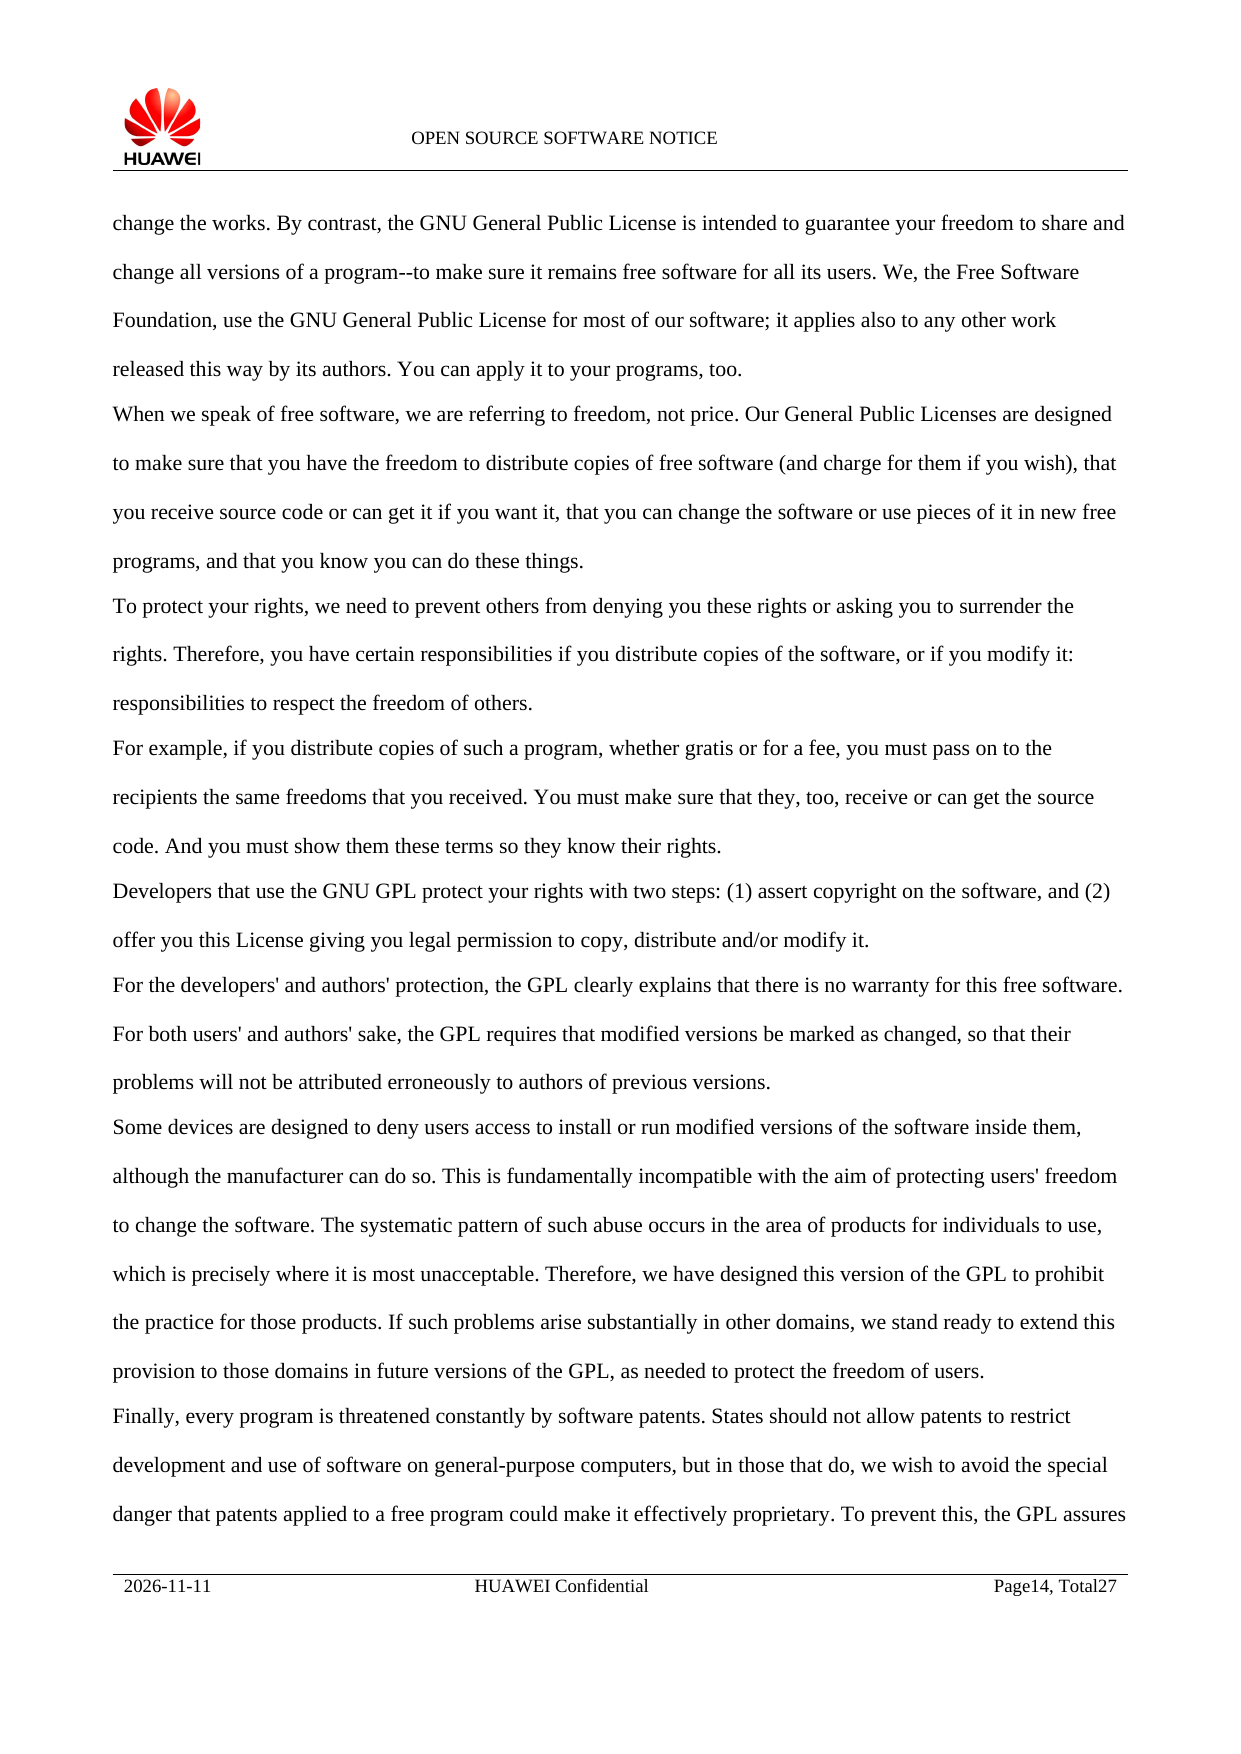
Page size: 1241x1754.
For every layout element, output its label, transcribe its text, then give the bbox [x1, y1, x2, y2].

text For the developers' and authors' protection, the GPL clearly explains that there is no warranty for this free software. For both users' and authors' sake, the GPL requires that modified versions be marked as changed, so that their problems will not be attributed erroneously to authors of previous versions. [112, 968, 1128, 1098]
text To protect your rights, we need to prevent others from denying you these rights or asking you to surrender the rights. Therefore, you have certain responsibilities if you distribute copies of the software, or if you modify it: responsibilities to respect the freedom of others. [112, 589, 1128, 719]
text Developers that use the GNU GPL protect your rights with two steps: (1) assert copyright on the software, and (2) offer you this License giving you legal permission to copy, distribute and/or modify it. [112, 874, 1128, 956]
text For example, if you distribute copies of such a program, whether gratis or for a fee, you must pass on to the recipients the same freedoms that you received. You must make sure that they, too, receive or can get the source code. And you must show them these terms so they know their rights. [112, 732, 1128, 862]
text Some devices are designed to deny users access to install or run modified versions of the software inside them, although the manufacturer can do so. This is fundamentally incompatible with the aim of protecting users' freedom to change the software. The systematic pattern of such abuse occurs in the area of products for individuals to use, which is precisely where it is most unacceptable. Therefore, we have designed this version of the GPL to prohibit the practice for those products. If such problems arise substantially in other domains, we stand ready to extend this provision to those domains in future versions of the GPL, as needed to protect the freedom of users. [112, 1111, 1128, 1387]
picture [124, 88, 201, 165]
text When we speak of free software, we are referring to freedom, not price. Our General Public Licenses are designed to make sure that you have the freedom to distribute copies of free software (and charge for them if you wish), that you receive source code or can get it if you want it, that you can change the software or use pieces of it in new free programs, and that you know you can do these things. [112, 398, 1128, 576]
